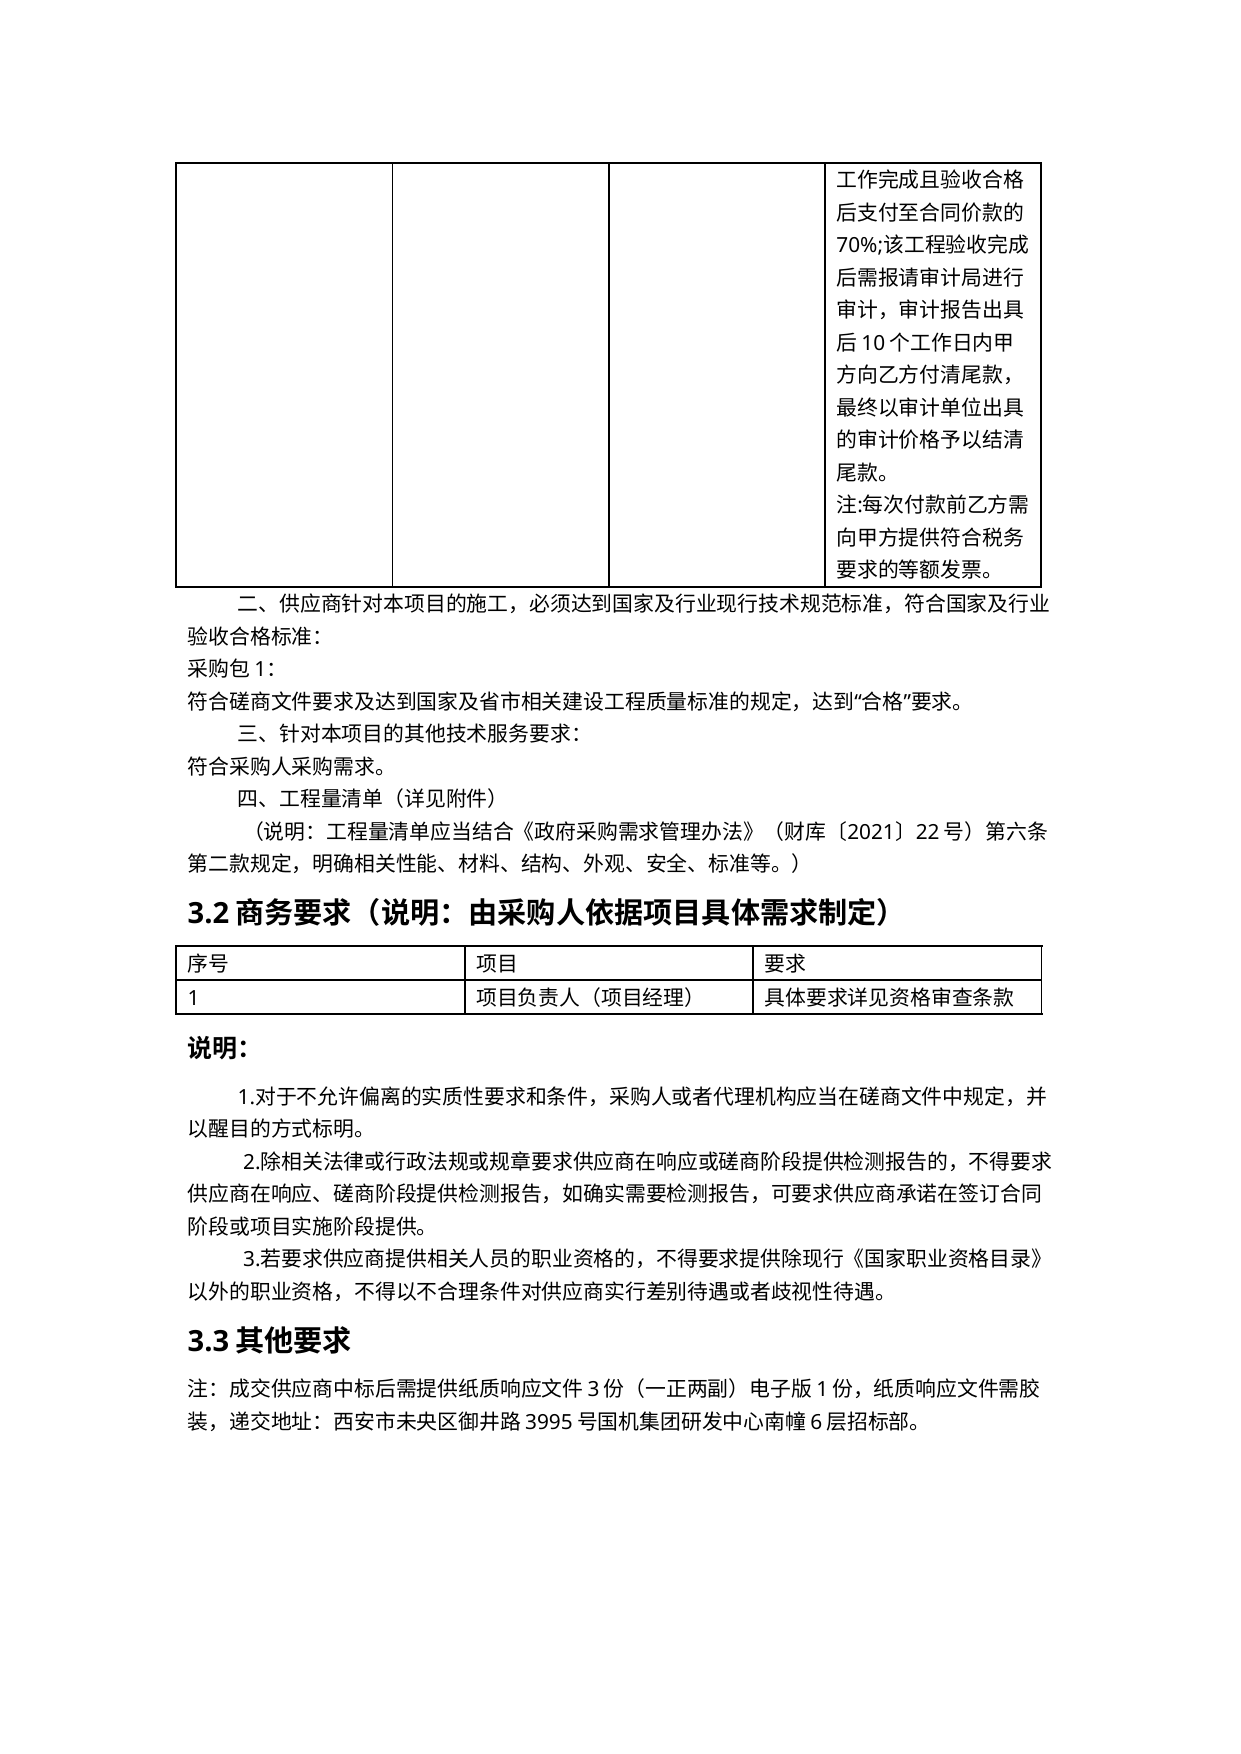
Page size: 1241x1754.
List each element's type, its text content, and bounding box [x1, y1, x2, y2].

text 二、供应商针对本项目的施工，必须达到国家及行业现行技术规范标准，符合国家及行业验收合格标准： [187, 588, 1053, 653]
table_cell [826, 164, 1040, 586]
text 2.除相关法律或行政法规或规章要求供应商在响应或磋商阶段提供检测报告的，不得要求供应商在响应、磋商阶段提供检测报告，如确实需要检测报告，可要求供应商承诺在签订合同阶段或项目实施阶段提供。 [187, 1145, 1053, 1242]
text 四、工程量清单（详见附件） [187, 783, 1053, 815]
text 3.2商务要求（说明：由采购人依据项目具体需求制定） [187, 880, 1053, 945]
text 3.3其他要求 [187, 1307, 1053, 1372]
table_cell [177, 164, 392, 586]
text 三、针对本项目的其他技术服务要求： [187, 718, 1053, 750]
table_header 项目 [466, 947, 752, 979]
table_cell 1 [393, 164, 608, 586]
text 3.若要求供应商提供相关人员的职业资格的，不得要求提供除现行《国家职业资格目录》以外的职业资格，不得以不合理条件对供应商实行差别待遇或者歧视性待遇。 [187, 1242, 1053, 1307]
text （说明：工程量清单应当结合《政府采购需求管理办法》（财库〔2021〕22号）第六条第二款规定，明确相关性能、材料、结构、外观、安全、标准等。） [187, 815, 1053, 880]
table_header 要求 [754, 947, 1041, 979]
table_cell [610, 164, 824, 586]
table_cell 项目负责人（项目经理） [466, 981, 752, 1013]
text 1.对于不允许偏离的实质性要求和条件，采购人或者代理机构应当在磋商文件中规定，并以醒目的方式标明。 [187, 1080, 1053, 1145]
text 采购包1： [187, 653, 1053, 685]
text 说明： [187, 1015, 1053, 1080]
table_cell 具体要求详见资格审查条款 [754, 981, 1041, 1013]
text 符合磋商文件要求及达到国家及省市相关建设工程质量标准的规定，达到“合格”要求。 [187, 685, 1053, 718]
table_cell 1 [177, 981, 464, 1013]
text 符合采购人采购需求。 [187, 750, 1053, 783]
text 注：成交供应商中标后需提供纸质响应文件3份（一正两副）电子版1份，纸质响应文件需胶装，递交地址：西安市未央区御井路3995号国机集团研发中心南幢6层招标部。 [187, 1372, 1053, 1437]
table_header 序号 [177, 947, 464, 979]
